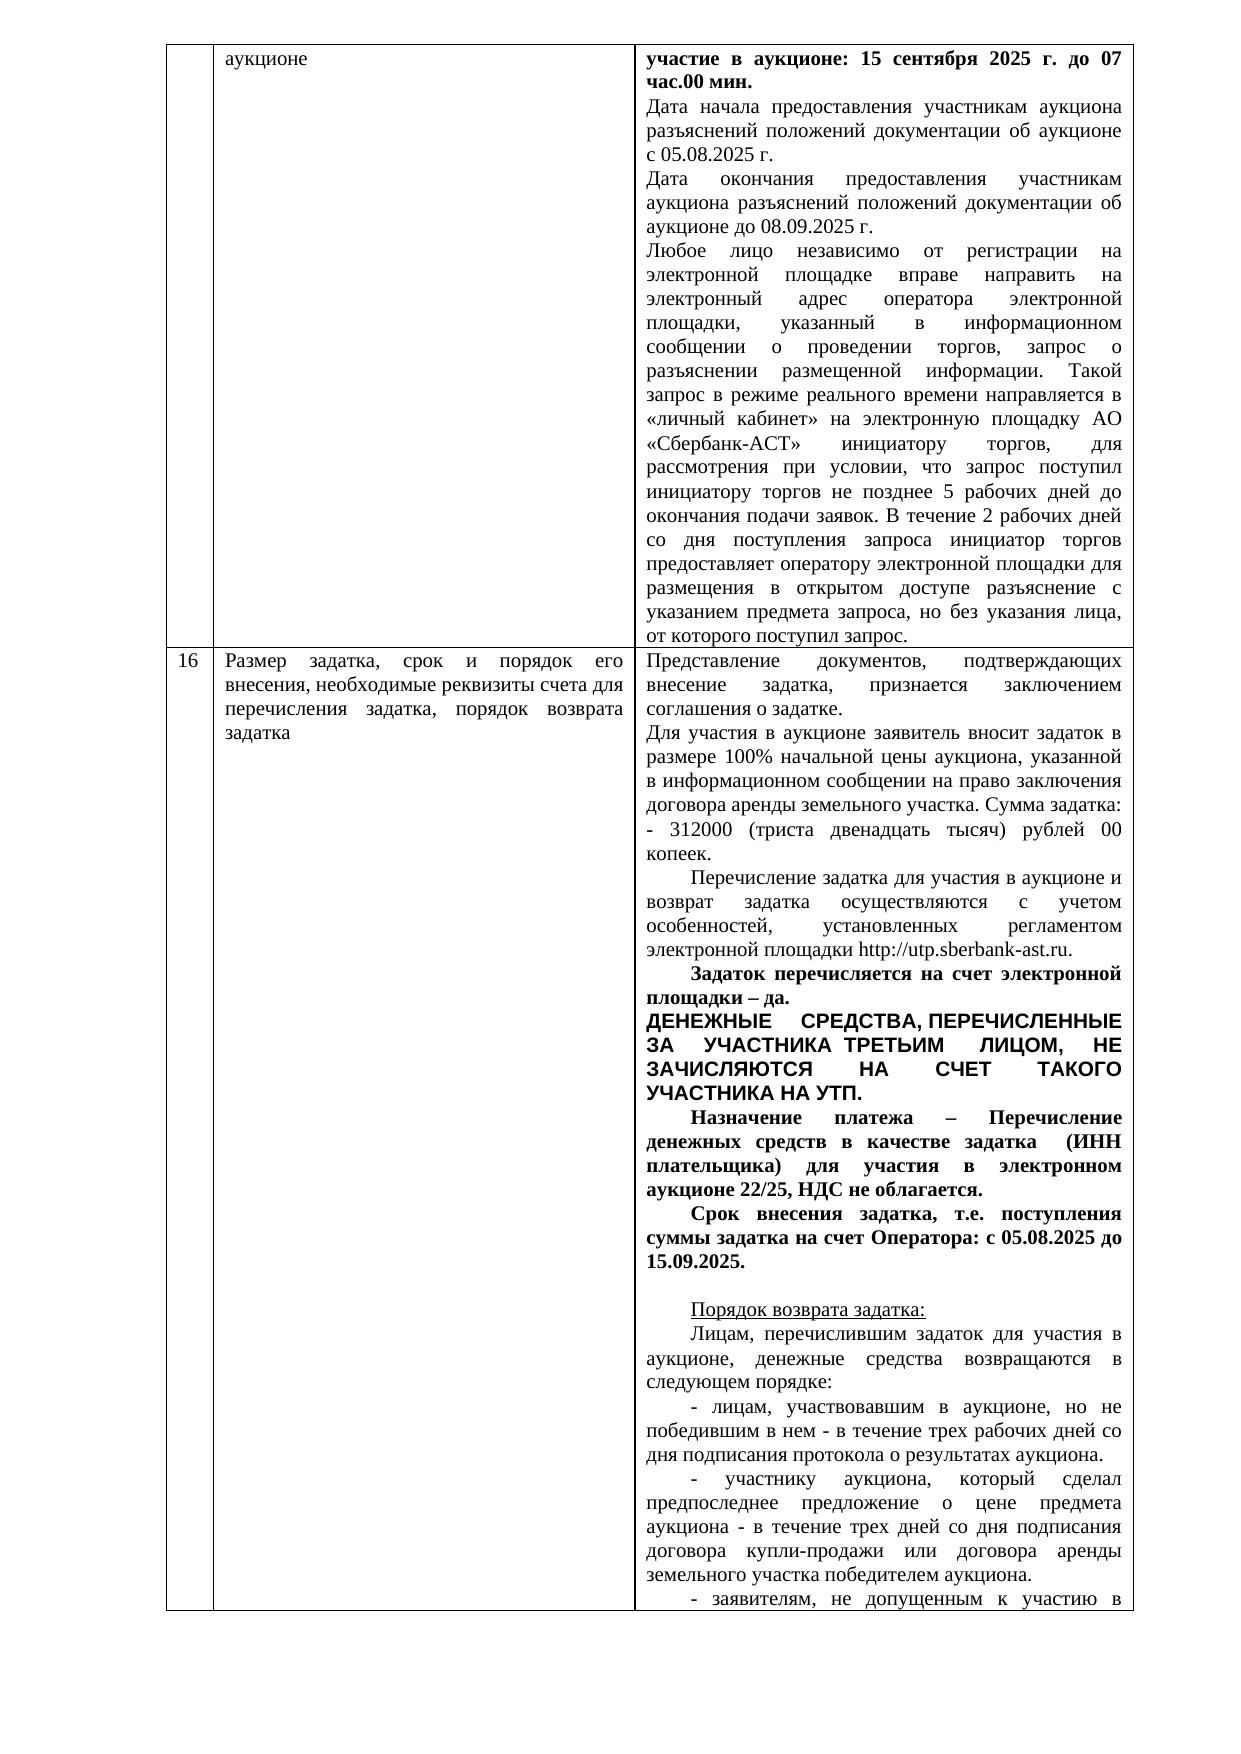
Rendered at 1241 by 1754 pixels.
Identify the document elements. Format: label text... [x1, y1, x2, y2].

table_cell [636, 648, 1133, 1610]
table_cell 16 [167, 648, 213, 1610]
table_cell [636, 45, 1133, 647]
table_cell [214, 648, 634, 1610]
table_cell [214, 45, 634, 647]
table_cell 15 [167, 45, 213, 647]
